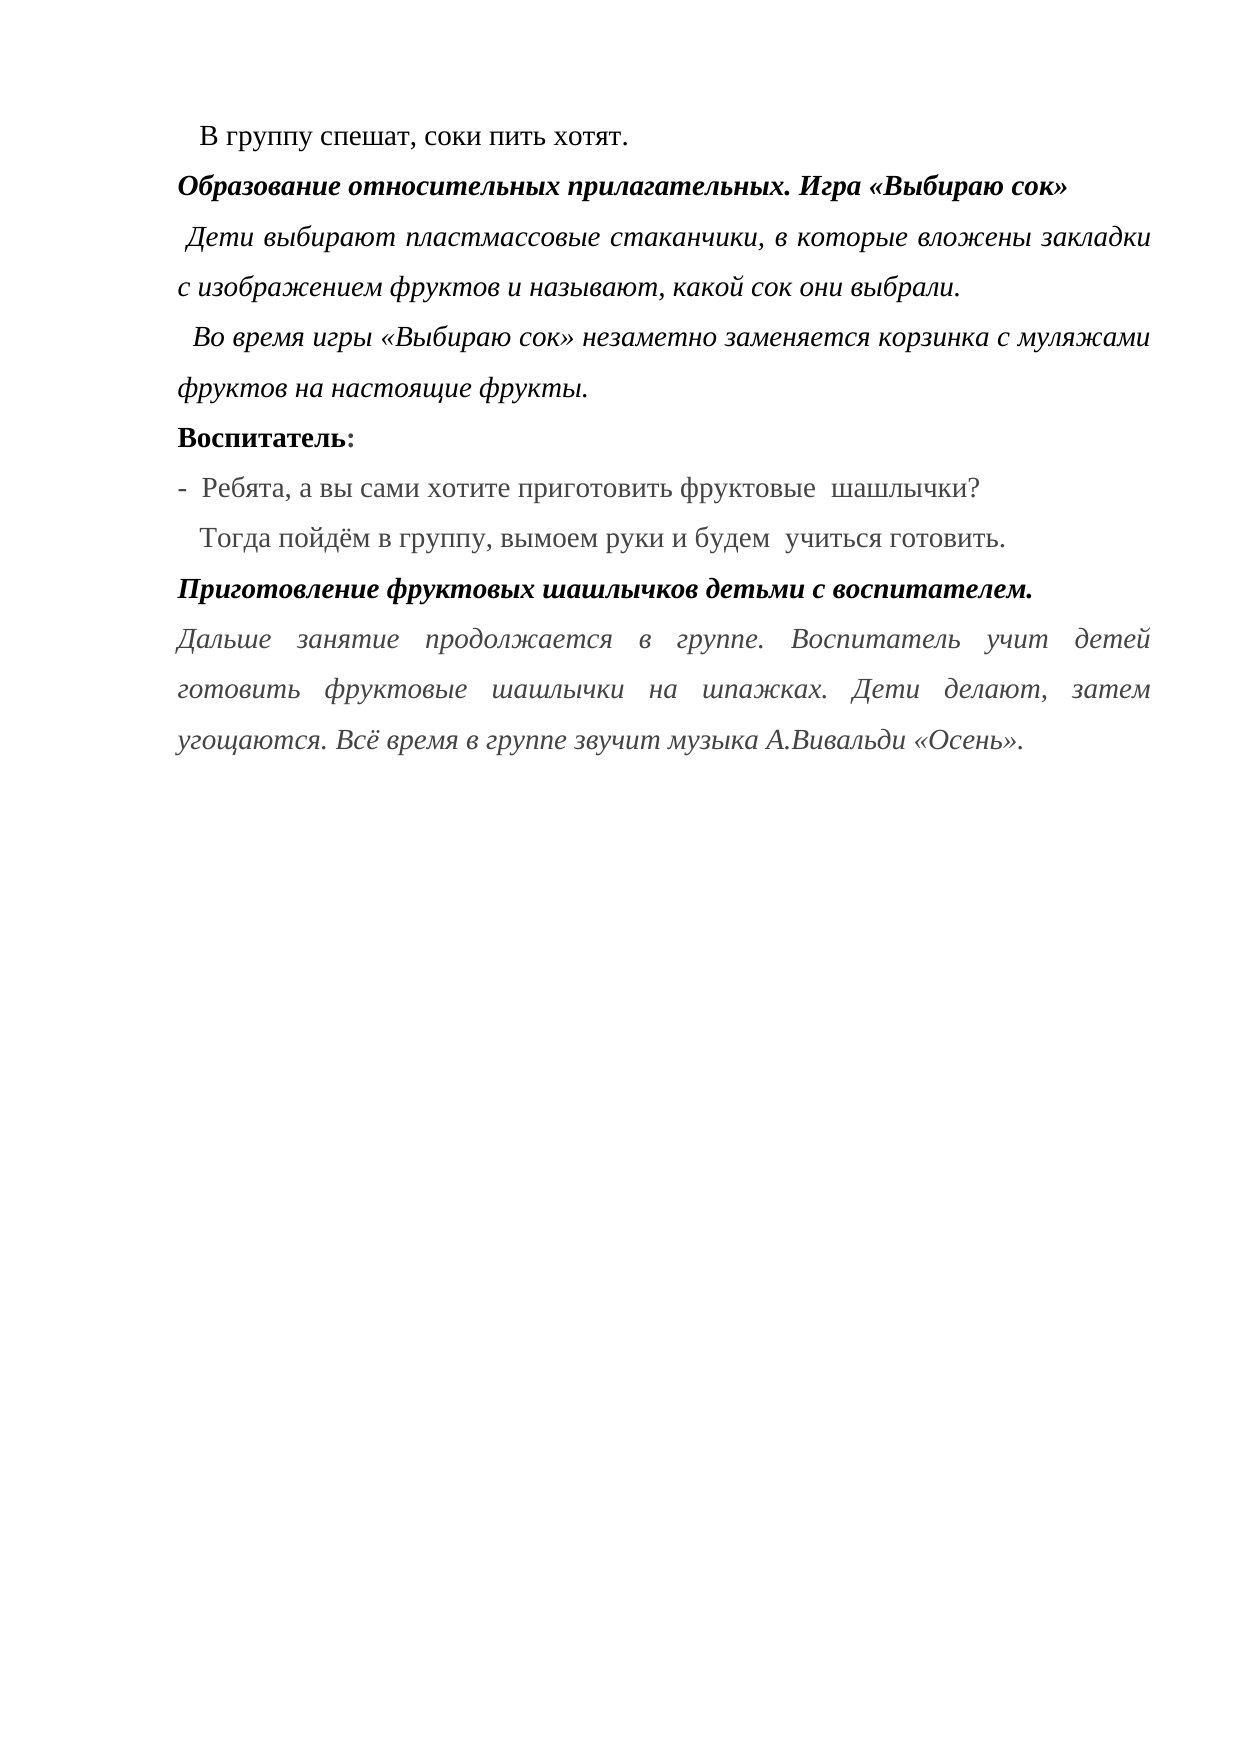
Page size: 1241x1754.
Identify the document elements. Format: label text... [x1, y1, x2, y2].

text Образование относительных прилагательных. Игра «Выбираю сок» [177, 168, 1152, 202]
text Воспитатель: [177, 420, 1152, 453]
text В группу спешат, соки пить хотят. [177, 118, 1152, 152]
text Приготовление фруктовых шашлычков детьми с воспитателем. [177, 571, 1152, 604]
text Дальше занятие продолжается в группе. Воспитатель учит детей готовить фруктовые шашлычки на шпажках. Дети делают, затем угощаются. Всё время в группе звучит музыка А.Вивальди «Осень». [177, 621, 1152, 755]
text Во время игры «Выбираю сок» незаметно заменяется корзинка с муляжами фруктов на настоящие фрукты. [177, 319, 1152, 403]
text - Ребята, а вы сами хотите приготовить фруктовые шашлычки? [177, 470, 1152, 504]
text Дети выбирают пластмассовые стаканчики, в которые вложены закладки с изображением фруктов и называют, какой сок они выбрали. [177, 219, 1152, 303]
text Тогда пойдём в группу, вымоем руки и будем учиться готовить. [177, 521, 1152, 554]
